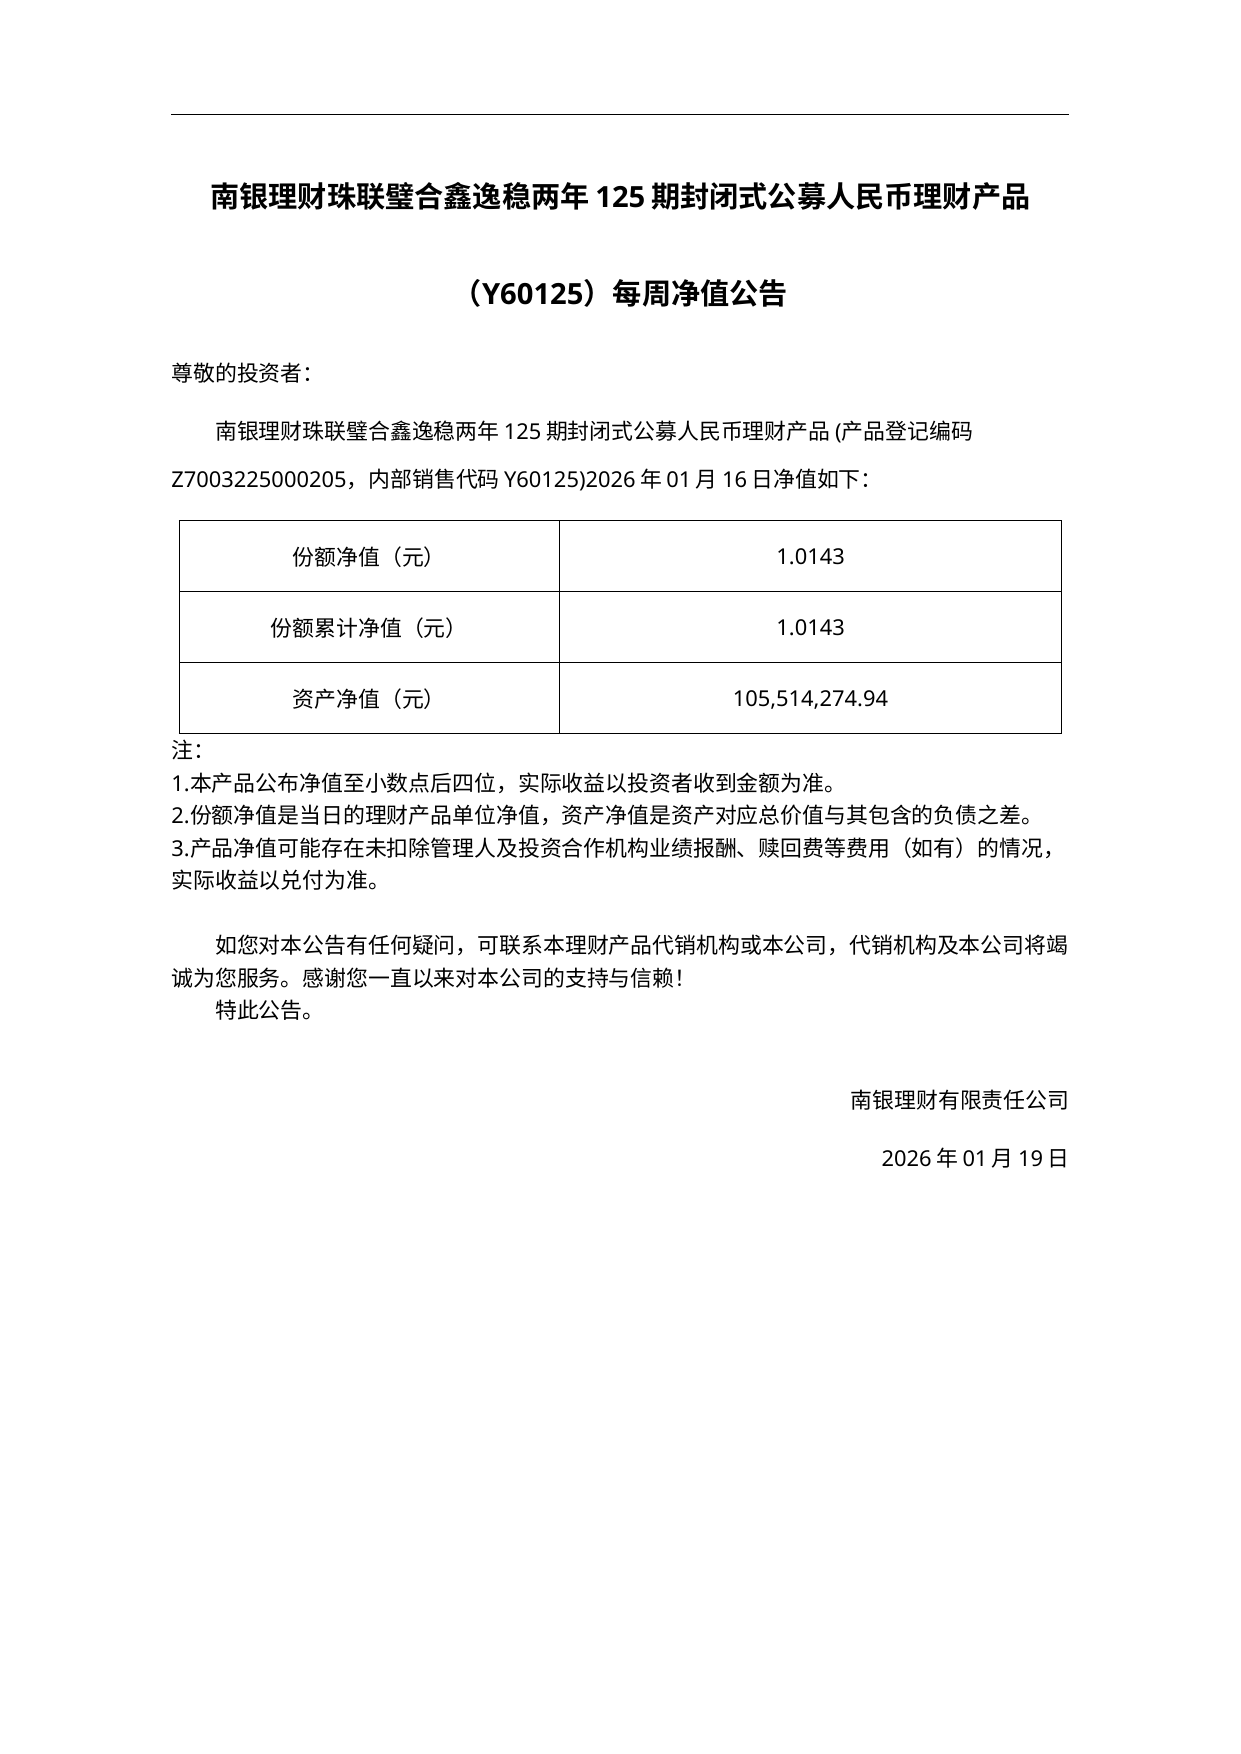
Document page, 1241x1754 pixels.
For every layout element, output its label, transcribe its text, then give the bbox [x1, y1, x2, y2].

text 注： [171, 733, 1069, 765]
table_cell 1.0143 [560, 592, 1061, 662]
text 南银理财珠联璧合鑫逸稳两年125期封闭式公募人民币理财产品 (产品登记编码Z7003225000205，内部销售代码Y60125)2026年01月16日净值如下： [171, 413, 1069, 494]
table_header 1.0143 [560, 521, 1061, 591]
table_header 份额净值（元） [180, 521, 559, 591]
table_cell 份额累计净值（元） [180, 592, 559, 662]
table_cell 资产净值（元） [180, 663, 559, 733]
text 2.份额净值是当日的理财产品单位净值，资产净值是资产对应总价值与其包含的负债之差。 [171, 798, 1069, 830]
table_cell 105,514,274.94 [560, 663, 1061, 733]
text 2026年01月19日 [171, 1140, 1069, 1173]
text 如您对本公告有任何疑问，可联系本理财产品代销机构或本公司，代销机构及本公司将竭诚为您服务。感谢您一直以来对本公司的支持与信赖！ [171, 928, 1069, 993]
text 南银理财有限责任公司 [171, 1082, 1069, 1115]
text 特此公告。 [171, 993, 1069, 1025]
text 尊敬的投资者： [171, 355, 1069, 388]
text 3.产品净值可能存在未扣除管理人及投资合作机构业绩报酬、赎回费等费用（如有）的情况，实际收益以兑付为准。 [171, 830, 1069, 895]
text 1.本产品公布净值至小数点后四位，实际收益以投资者收到金额为准。 [171, 765, 1069, 798]
text 南银理财珠联璧合鑫逸稳两年125期封闭式公募人民币理财产品（Y60125）每周净值公告 [171, 162, 1069, 324]
